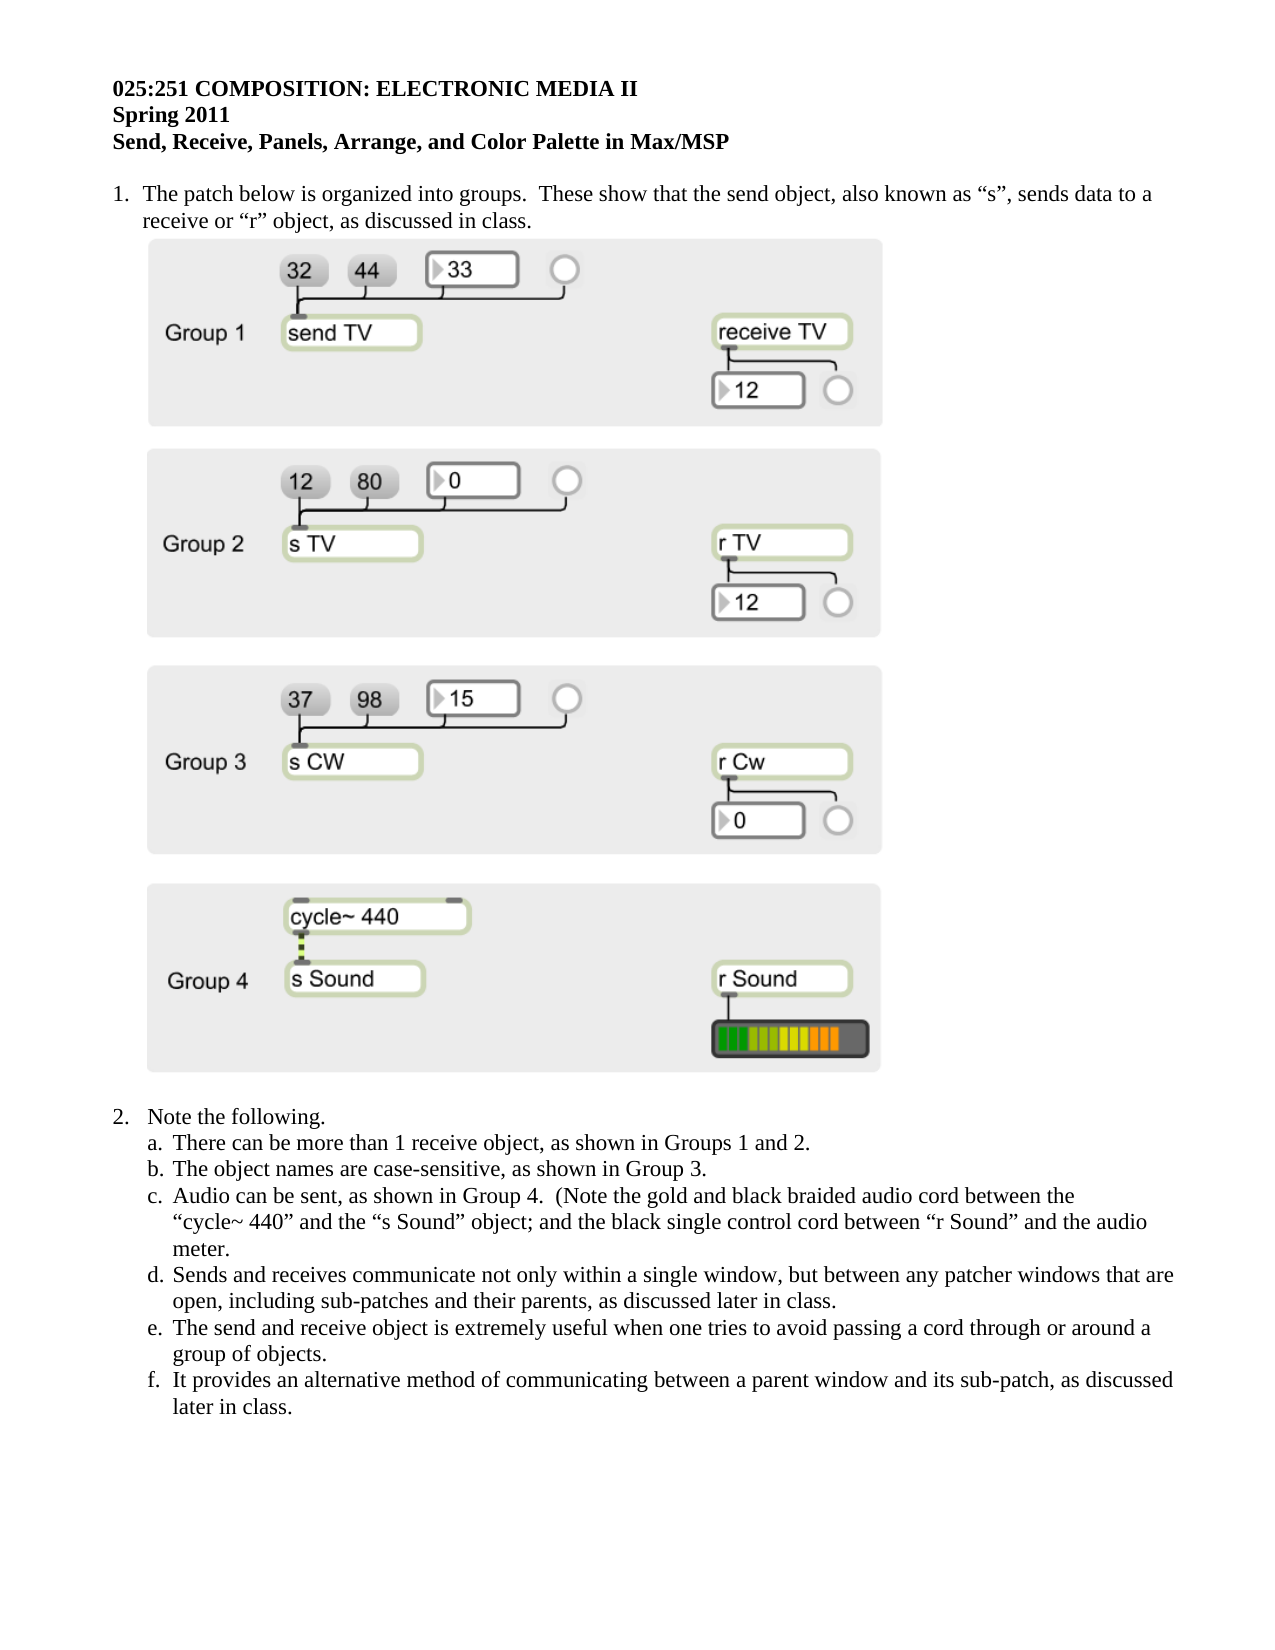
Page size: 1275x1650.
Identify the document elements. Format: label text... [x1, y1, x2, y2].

text 2. Note the following. [112, 1103, 1200, 1129]
text f. It provides an alternative method of communicating between a parent window and its sub-patch, as discussed [112, 1366, 1200, 1393]
text 025:251 COMPOSITION: ELECTRONIC MEDIA II [112, 75, 1200, 101]
picture [147, 233, 885, 1077]
text c. Audio can be sent, as shown in Group 4. (Note the gold and black braided audio cord between the [112, 1182, 1200, 1208]
text “cycle~ 440” and the “s Sound” object; and the black single control cord between “r Sound” and the audio [112, 1208, 1200, 1234]
text e. The send and receive object is extremely useful when one tries to avoid passing a cord through or around a [112, 1314, 1200, 1340]
text Spring 2011 [112, 101, 1200, 128]
text meter. [112, 1234, 1200, 1261]
text b. The object names are case-sensitive, as shown in Group 3. [112, 1156, 1200, 1182]
text a. There can be more than 1 receive object, as shown in Groups 1 and 2. [112, 1129, 1200, 1156]
text d. Sends and receives communicate not only within a single window, but between any patcher windows that are [112, 1261, 1200, 1287]
text 1. The patch below is organized into groups. These show that the send object, also known as “s”, sends data to a receive or “r” object, as discussed in class. [112, 180, 1200, 233]
text Send, Receive, Panels, Arrange, and Color Palette in Max/MSP [112, 128, 1200, 154]
text group of objects. [112, 1340, 1200, 1366]
text later in class. [112, 1393, 1200, 1419]
text open, including sub-patches and their parents, as discussed later in class. [112, 1287, 1200, 1314]
